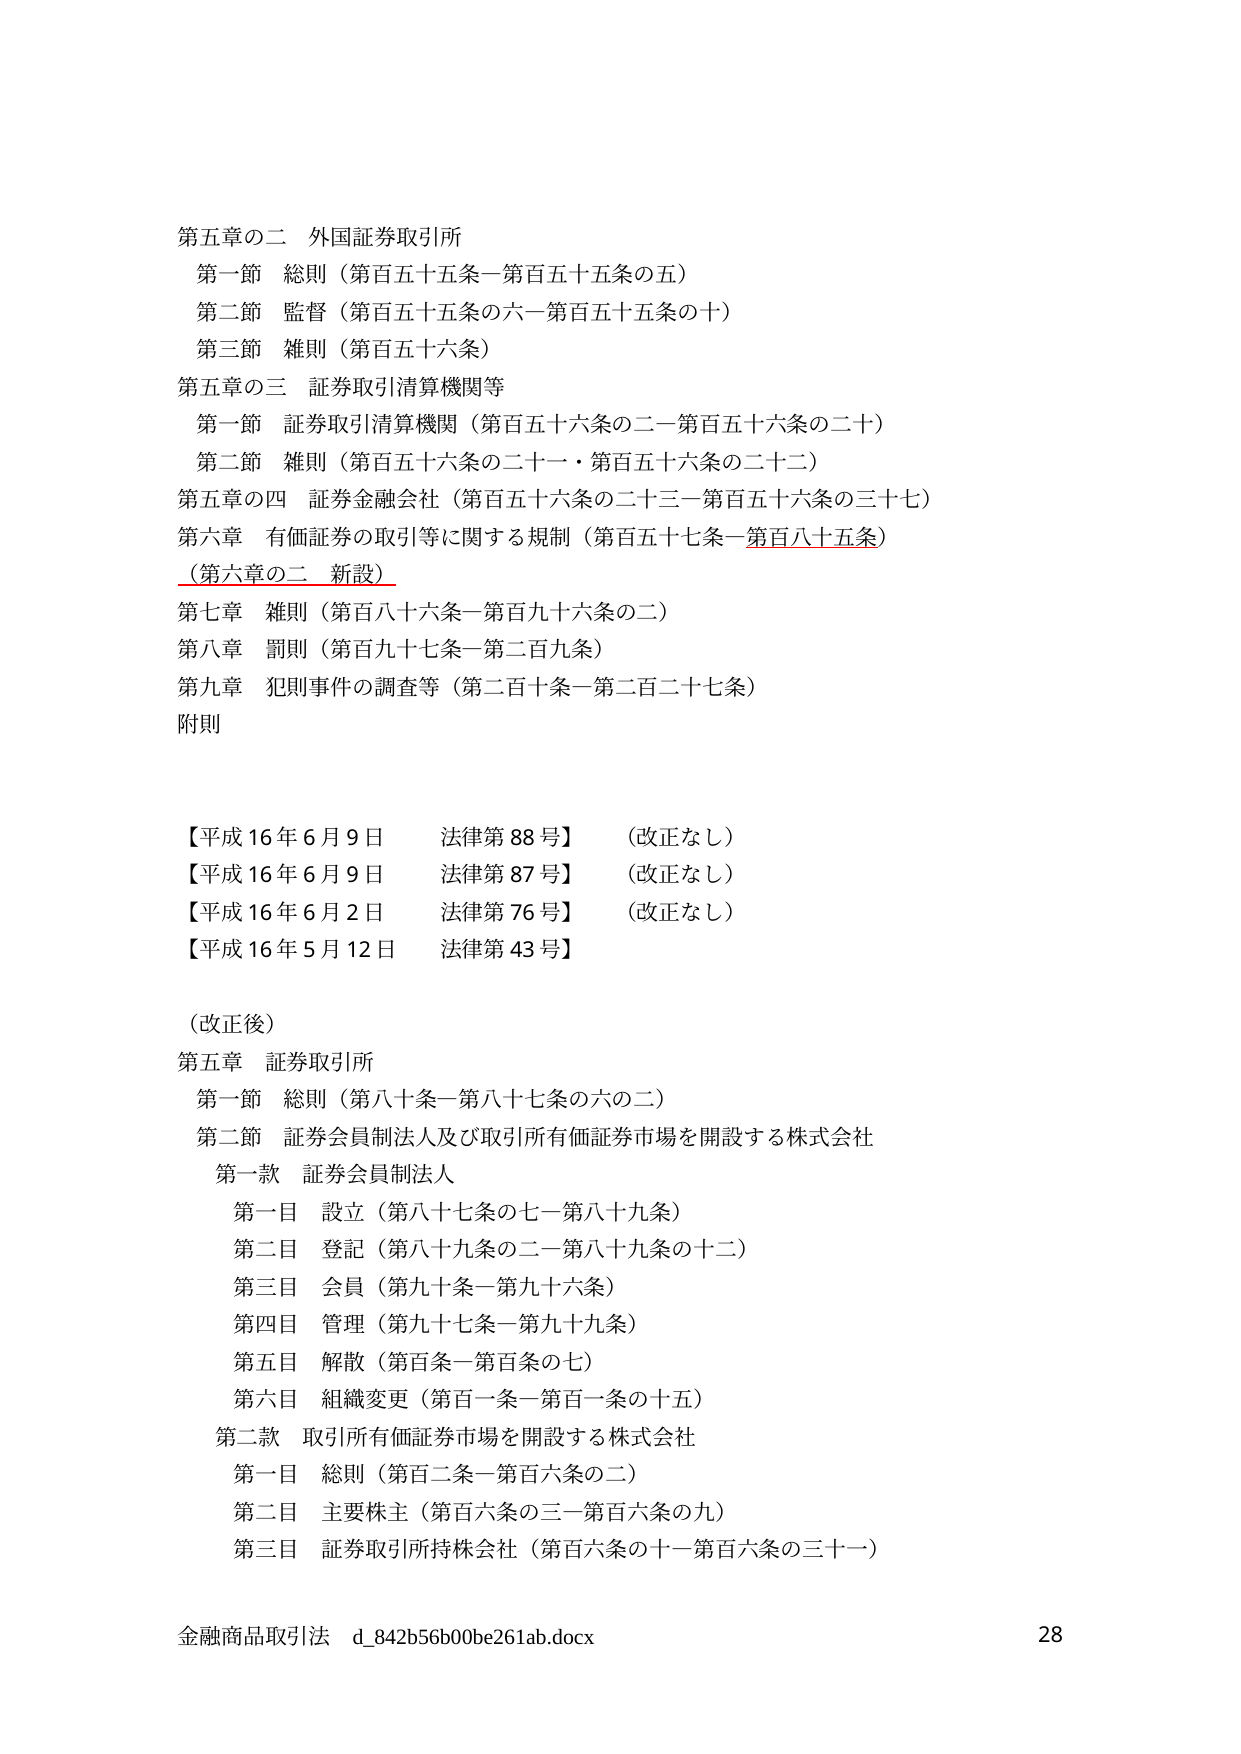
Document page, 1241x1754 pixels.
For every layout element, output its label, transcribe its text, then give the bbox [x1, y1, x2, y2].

text 附則 [177, 704, 1063, 742]
text 第三目 証券取引所持株会社（第百六条の十―第百六条の三十一） [234, 1529, 1063, 1567]
text 【平成16年6月9日 法律第88号】 （改正なし） [177, 817, 1063, 854]
text 第二節 雑則（第百五十六条の二十一・第百五十六条の二十二） [196, 442, 1063, 479]
text 第六章 有価証券の取引等に関する規制（第百五十七条―第百八十五条） [177, 517, 1063, 554]
text 第五目 解散（第百条―第百条の七） [234, 1342, 1063, 1379]
text 【平成16年6月9日 法律第87号】 （改正なし） [177, 854, 1063, 892]
text 第二款 取引所有価証券市場を開設する株式会社 [215, 1417, 1063, 1454]
text 第一款 証券会員制法人 [215, 1154, 1063, 1192]
text 第一節 総則（第八十条―第八十七条の六の二） [196, 1079, 1063, 1117]
text 第二目 登記（第八十九条の二―第八十九条の十二） [234, 1229, 1063, 1267]
text 第一節 総則（第百五十五条―第百五十五条の五） [196, 254, 1063, 292]
text 【平成16年6月2日 法律第76号】 （改正なし） [177, 892, 1063, 929]
text 第七章 雑則（第百八十六条―第百九十六条の二） [177, 592, 1063, 629]
text （第六章の二 新設） [177, 554, 1063, 592]
text 第五章 証券取引所 [177, 1042, 1063, 1079]
text 第五章の二 外国証券取引所 [177, 217, 1063, 254]
text 第一節 証券取引清算機関（第百五十六条の二―第百五十六条の二十） [196, 404, 1063, 442]
text 第二目 主要株主（第百六条の三―第百六条の九） [234, 1492, 1063, 1529]
text （改正後） [177, 1004, 1063, 1042]
text 第四目 管理（第九十七条―第九十九条） [234, 1304, 1063, 1342]
text 第八章 罰則（第百九十七条―第二百九条） [177, 629, 1063, 667]
text 第一目 設立（第八十七条の七―第八十九条） [234, 1192, 1063, 1229]
text 第五章の三 証券取引清算機関等 [177, 367, 1063, 404]
text 第一目 総則（第百二条―第百六条の二） [234, 1454, 1063, 1492]
text 第五章の四 証券金融会社（第百五十六条の二十三―第百五十六条の三十七） [177, 479, 1063, 517]
text 第二節 証券会員制法人及び取引所有価証券市場を開設する株式会社 [196, 1117, 1063, 1154]
text 第三目 会員（第九十条―第九十六条） [234, 1267, 1063, 1304]
text 第九章 犯則事件の調査等（第二百十条―第二百二十七条） [177, 667, 1063, 704]
text 【平成16年5月12日 法律第43号】 [177, 929, 1063, 967]
text 第六目 組織変更（第百一条―第百一条の十五） [234, 1379, 1063, 1417]
text 第三節 雑則（第百五十六条） [196, 329, 1063, 367]
text 第二節 監督（第百五十五条の六―第百五十五条の十） [196, 292, 1063, 329]
